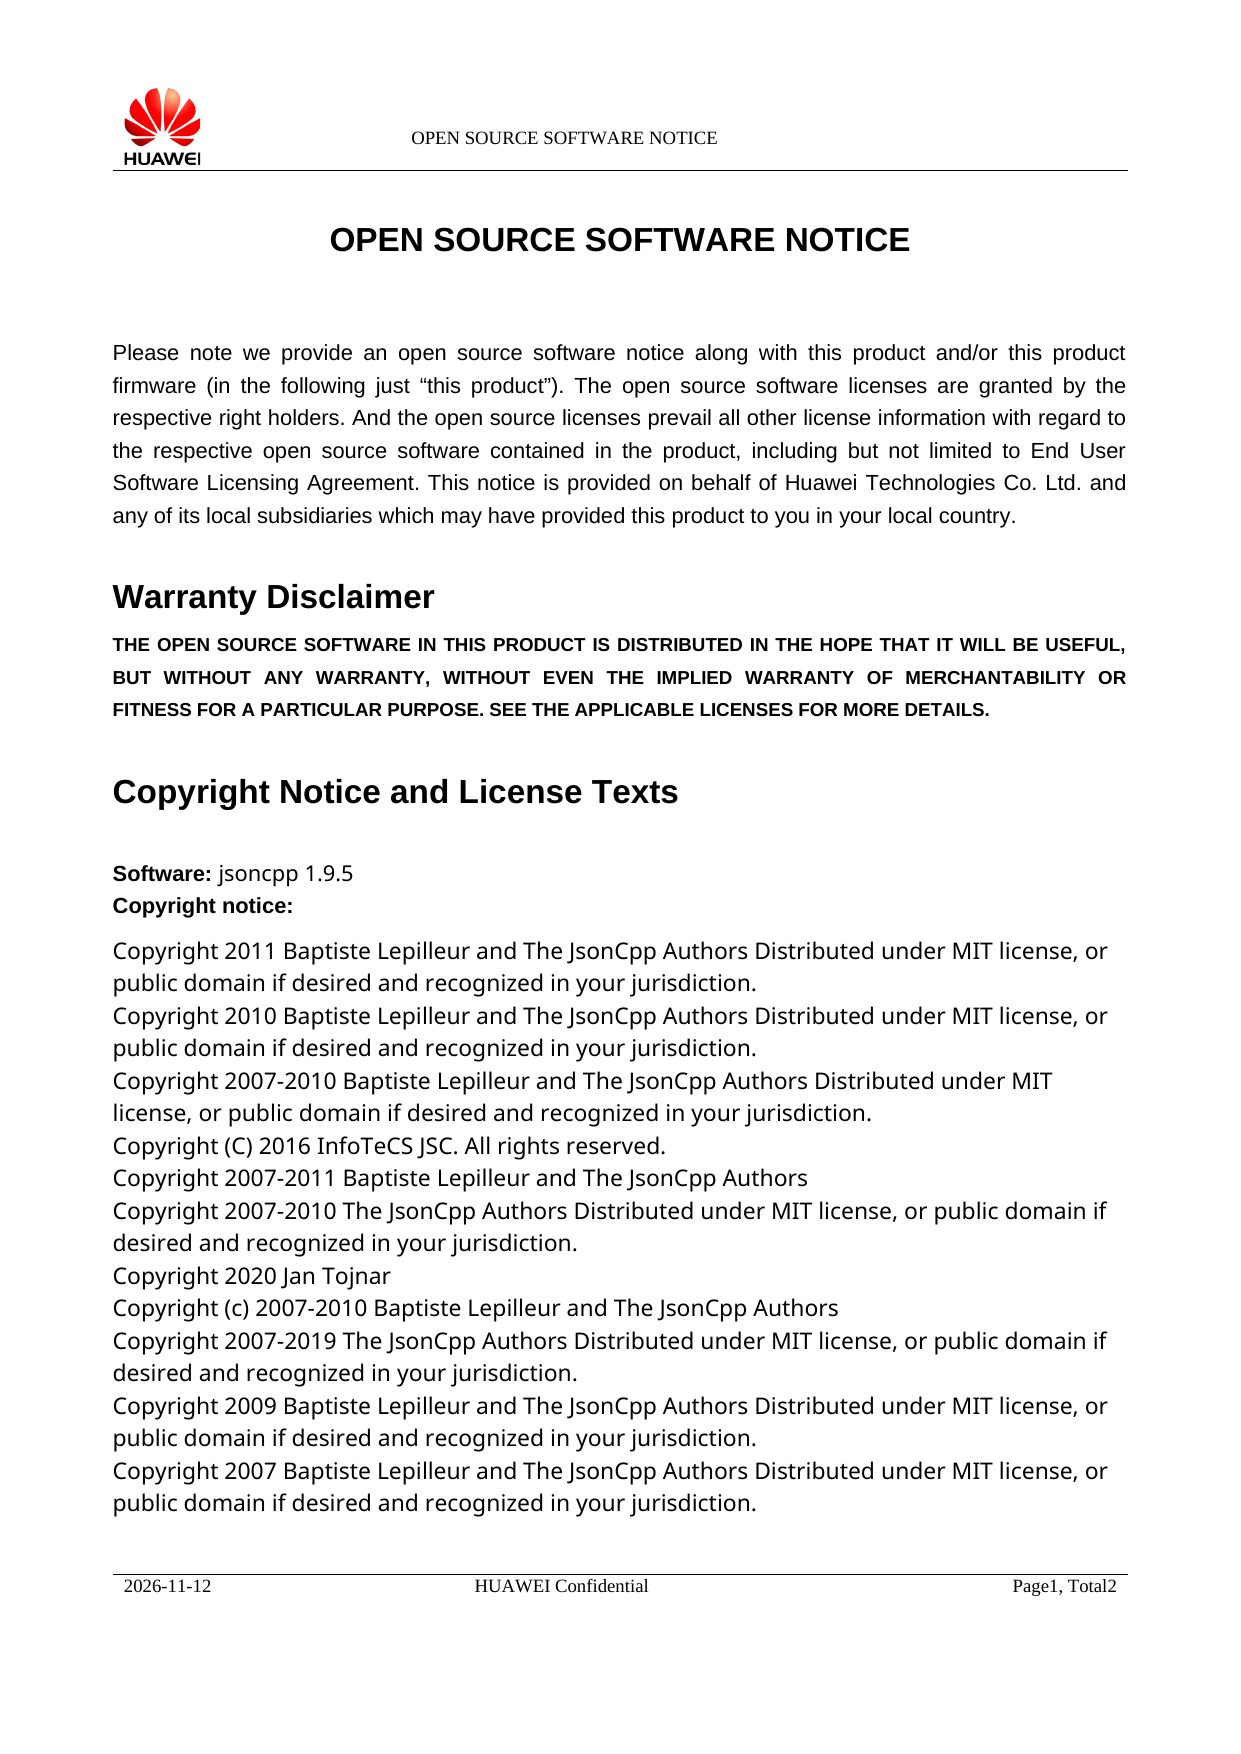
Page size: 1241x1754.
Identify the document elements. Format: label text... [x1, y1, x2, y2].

text OPEN SOURCE SOFTWARE NOTICE [112, 206, 1128, 271]
text The open source software in this product is distributed in the hope that it will be useful, but WITHOUT ANY WARRANTY, without even the implied warranty of MERCHANTABILITY or FITNESS FOR A PARTICULAR PURPOSE. See the applicable licenses for more details. [112, 629, 1128, 726]
text Copyright notice: [112, 889, 1128, 921]
text Please note we provide an open source software notice along with this product and/or this product firmware (in the following just “this product”). The open source software licenses are granted by the respective right holders. And the open source licenses prevail all other license information with regard to the respective open source software contained in the product, including but not limited to End User Software Licensing Agreement. This notice is provided on behalf of Huawei Technologies Co. Ltd. and any of its local subsidiaries which may have provided this product to you in your local country. [112, 336, 1128, 531]
text Copyright 2011 Baptiste Lepilleur and The JsonCpp Authors Distributed under MIT license, or public domain if desired and recognized in your jurisdiction. Copyright 2010 Baptiste Lepilleur and The JsonCpp Authors Distributed under MIT license, or public domain if desired and recognized in your jurisdiction. Copyright 2007-2010 Baptiste Lepilleur and The JsonCpp Authors Distributed under MIT license, or public domain if desired and recognized in your jurisdiction. Copyright (C) 2016 InfoTeCS JSC. All rights reserved. Copyright 2007-2011 Baptiste Lepilleur and The JsonCpp Authors Copyright 2007-2010 The JsonCpp Authors Distributed under MIT license, or public domain if desired and recognized in your jurisdiction. Copyright 2020 Jan Tojnar Copyright (c) 2007-2010 Baptiste Lepilleur and The JsonCpp Authors Copyright 2007-2019 The JsonCpp Authors Distributed under MIT license, or public domain if desired and recognized in your jurisdiction. Copyright 2009 Baptiste Lepilleur and The JsonCpp Authors Distributed under MIT license, or public domain if desired and recognized in your jurisdiction. Copyright 2007 Baptiste Lepilleur and The JsonCpp Authors Distributed under MIT license, or public domain if desired and recognized in your jurisdiction. [112, 934, 1128, 1551]
title Software: jsoncpp 1.9.5 [112, 856, 1128, 889]
text Warranty Disclaimer [112, 564, 1128, 629]
text Copyright Notice and License Texts [112, 759, 1128, 824]
picture [124, 88, 201, 165]
